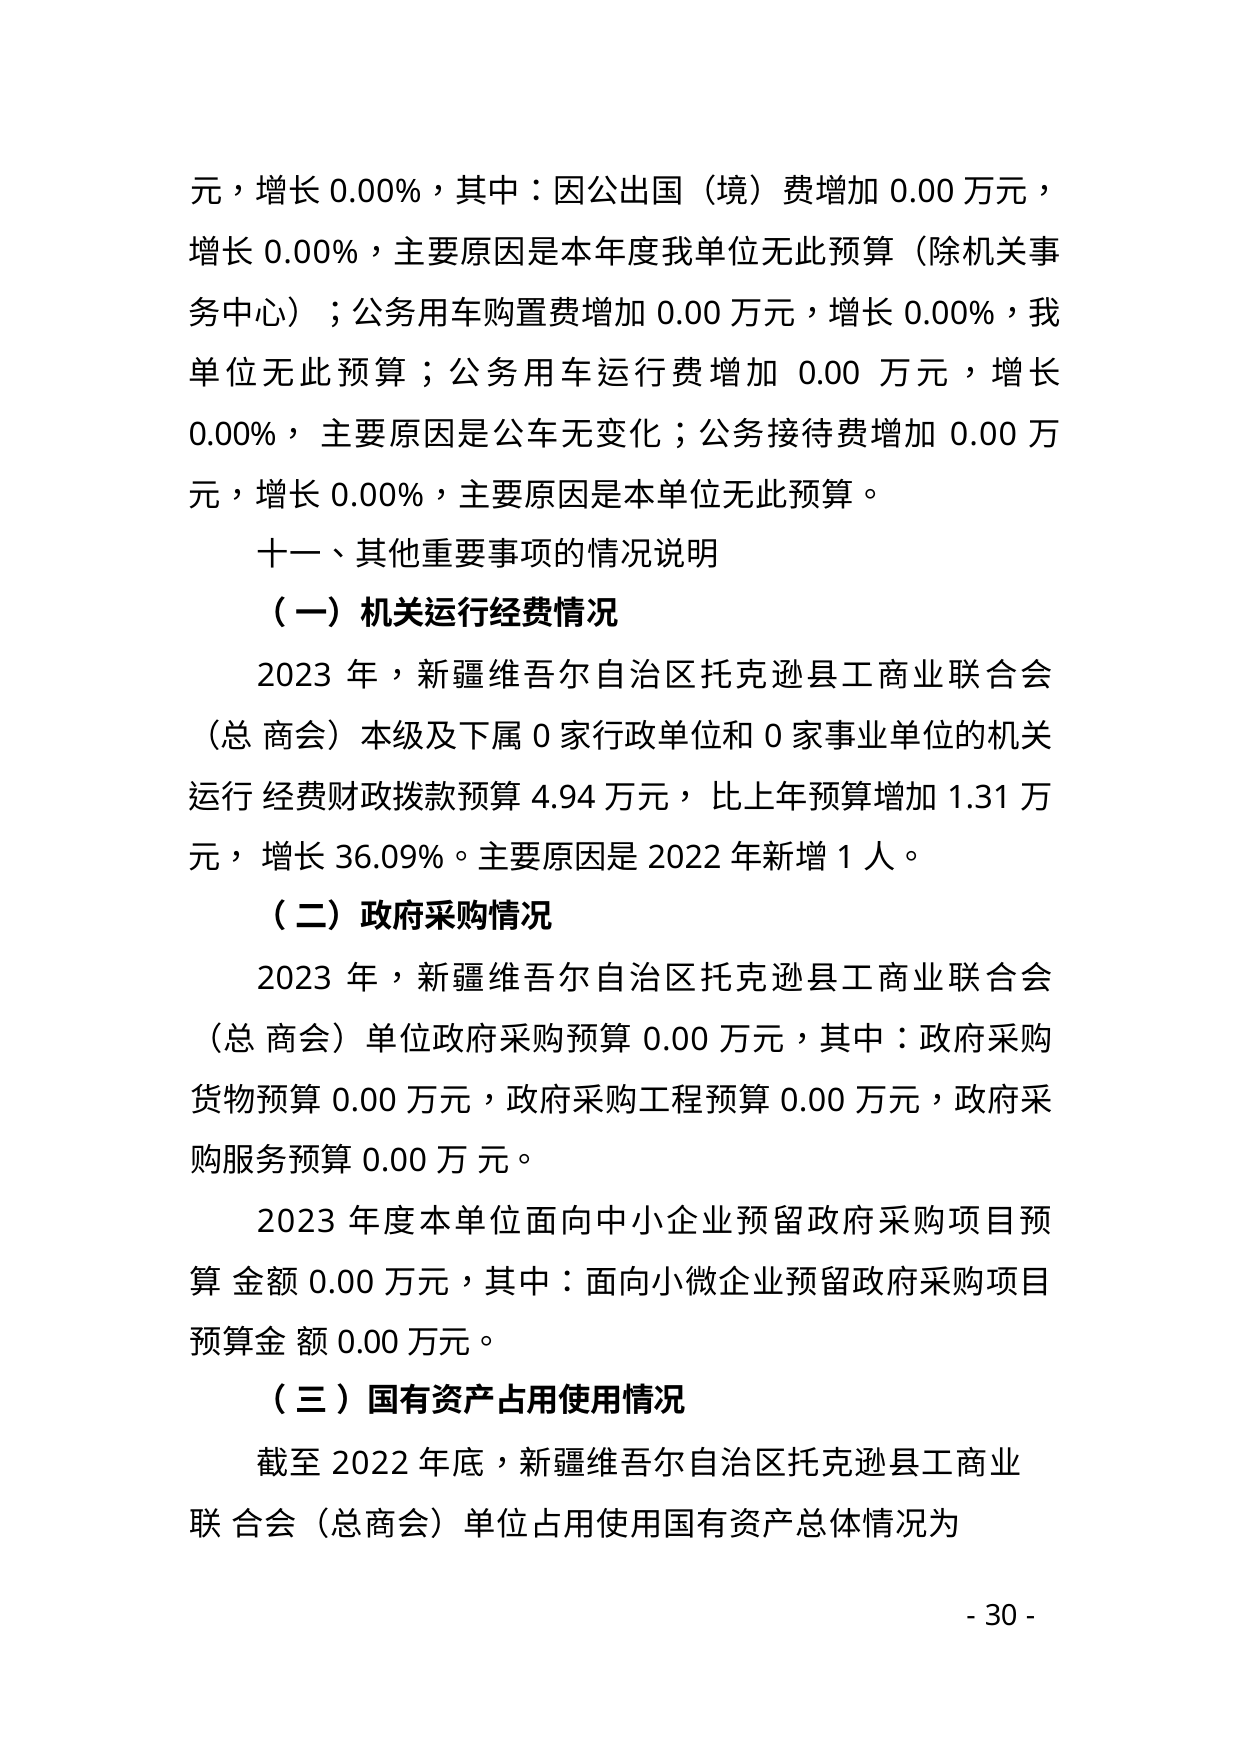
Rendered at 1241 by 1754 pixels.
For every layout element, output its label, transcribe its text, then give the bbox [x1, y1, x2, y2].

text 十一、其他重要事项的情况说明 [256, 532, 1061, 574]
text （ 三 ）国有资产占用使用情况 [254, 1380, 1061, 1420]
text 截至 2022 年底，新疆维吾尔自治区托克逊县工商业联 合会（总商会）单位占用使用国有资产总体情况为 [189, 1440, 1052, 1545]
text 2023 年度本单位面向中小企业预留政府采购项目预算 金额 0.00 万元，其中：面向小微企业预留政府采购项目预算金 额 0.00 万元。 [189, 1198, 1052, 1363]
text （ 二）政府采购情况 [254, 895, 1061, 936]
text （ 一）机关运行经费情况 [254, 592, 1061, 633]
text 2023 年，新疆维吾尔自治区托克逊县工商业联合会（总 商会）单位政府采购预算 0.00 万元，其中：政府采购货物预算 0.00 万元，政府采购工程预算 0.00 万元，政府采购服务预算 0.00 万 元。 [190, 955, 1053, 1181]
text 2023 年，新疆维吾尔自治区托克逊县工商业联合会（总 商会）本级及下属 0 家行政单位和 0 家事业单位的机关运行 经费财政拨款预算 4.94 万元， 比上年预算增加 1.31 万元， 增长 36.09%。主要原因是 2022 年新增 1 人。 [188, 652, 1053, 878]
text 元，增长 0.00%，其中：因公出国（境）费增加 0.00 万元， 增长 0.00%，主要原因是本年度我单位无此预算（除机关事 务中心）；公务用车购置费增加 0.00 万元，增长 0.00%，我 单位无此预算；公务用车运行费增加 0.00 万元，增长 0.00%， 主要原因是公车无变化；公务接待费增加 0.00 万元，增长 0.00%，主要原因是本单位无此预算。 [188, 168, 1061, 516]
